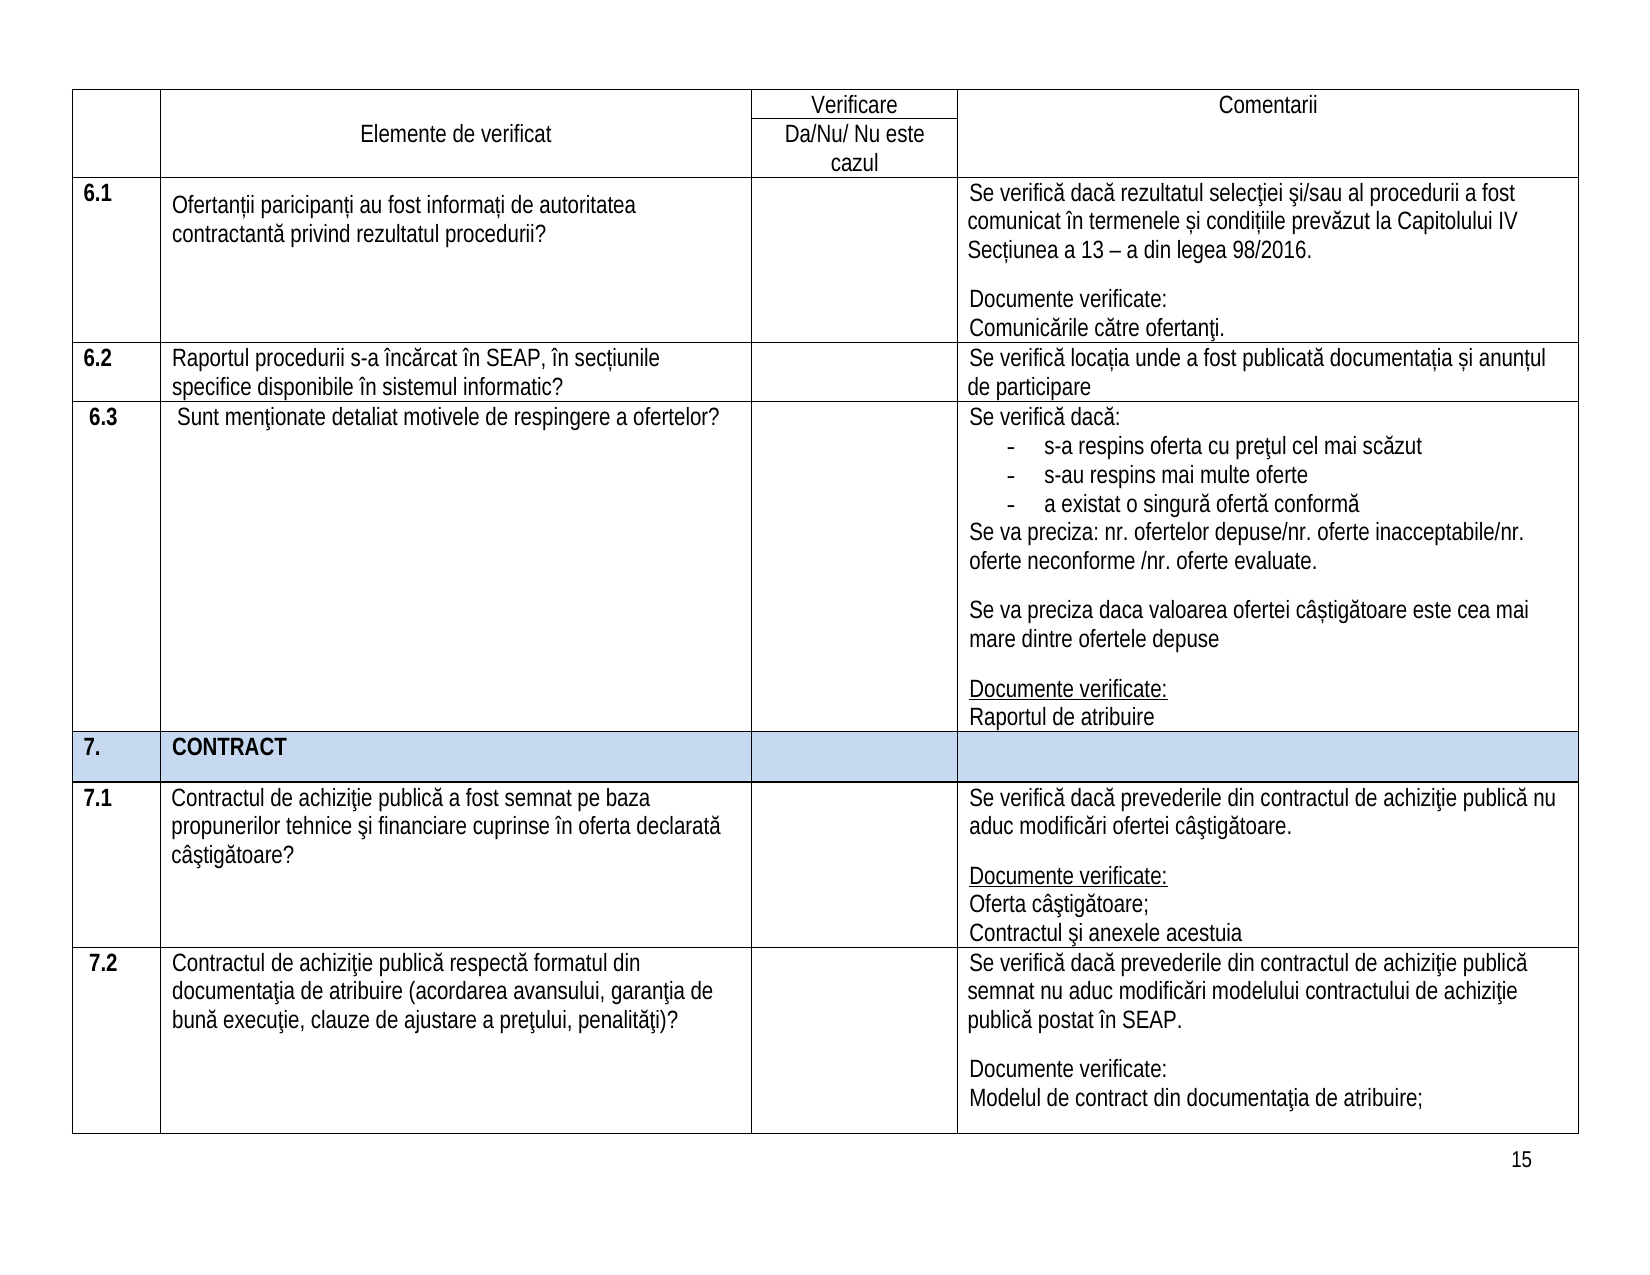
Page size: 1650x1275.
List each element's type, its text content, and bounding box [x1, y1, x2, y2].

table_cell 6.1 [73, 178, 160, 342]
table_cell Da/Nu/ Nu este cazul [752, 119, 957, 177]
table_cell 7.2 [73, 948, 160, 1132]
table_cell [958, 732, 1578, 781]
table_cell [752, 732, 957, 781]
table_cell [161, 948, 751, 1132]
table_cell [752, 402, 957, 731]
table_cell [752, 783, 957, 947]
table_cell 7. [73, 732, 160, 781]
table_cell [958, 948, 1578, 1132]
table_cell 7.1 [73, 783, 160, 947]
table_header [73, 90, 160, 177]
table_header Comentarii [958, 90, 1578, 177]
table_header Elemente de verificat [161, 90, 751, 177]
table_cell [752, 343, 957, 401]
table_cell 6.3 [73, 402, 160, 731]
table_cell [752, 178, 957, 342]
table_header Verificare [752, 90, 957, 118]
table_cell Ofertanții paricipanți au fost informați de autoritatea contractantă privind rezultatul procedurii? [161, 178, 751, 342]
table_cell Se verifică dacă prevederile din contractul de achiziţie publică nu aduc modificări ofertei câştigătoare. Documente verificate: Oferta câştigătoare; Contractul şi anexele acestuia [958, 783, 1578, 947]
table_cell Se verifică dacă rezultatul selecţiei şi/sau al procedurii a fost comunicat în termenele și condițiile prevăzut la Capitolului IV Secțiunea a 13 – a din legea 98/2016. Documente verificate: Comunicările către ofertanţi. [958, 178, 1578, 342]
table_cell Se verifică dacă: s-a respins oferta cu preţul cel mai scăzut s-au respins mai multe oferte a existat o singură ofertă conformă Se va preciza: nr. ofertelor depuse/nr. oferte inacceptabile/nr. oferte neconforme /nr. oferte evaluate. Se va preciza daca valoarea ofertei câștigătoare este cea mai mare dintre ofertele depuse Documente verificate: Raportul de atribuire [958, 402, 1578, 731]
table_cell Se verifică locația unde a fost publicată documentația și anunțul de participare [958, 343, 1578, 401]
table_cell CONTRACT [161, 732, 751, 781]
table_cell [752, 948, 957, 1132]
table_cell 6.2 [73, 343, 160, 401]
table_cell Contractul de achiziţie publică a fost semnat pe baza propunerilor tehnice şi financiare cuprinse în oferta declarată câştigătoare? [161, 783, 751, 947]
table_cell Raportul procedurii s-a încărcat în SEAP, în secțiunile specifice disponibile în sistemul informatic? [161, 343, 751, 401]
table_cell Sunt menţionate detaliat motivele de respingere a ofertelor? [161, 402, 751, 731]
